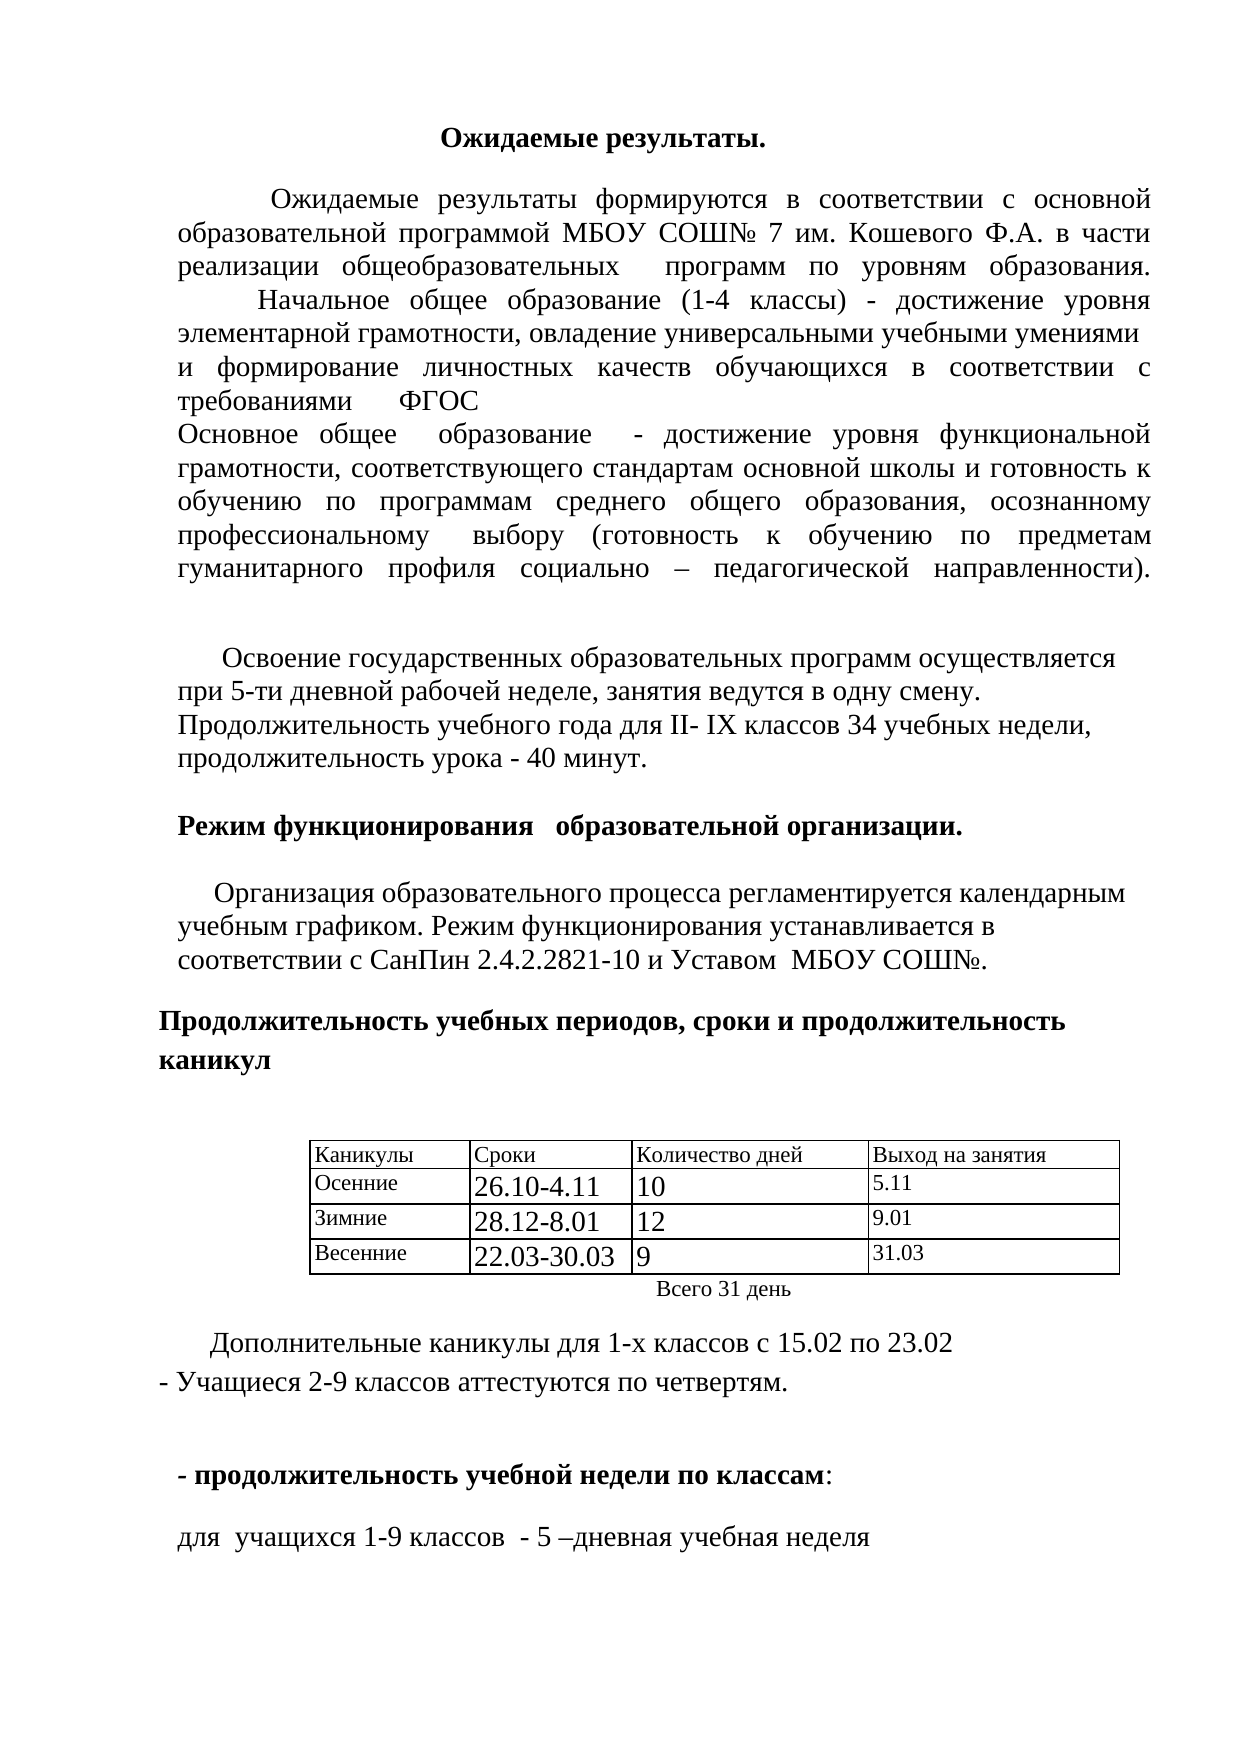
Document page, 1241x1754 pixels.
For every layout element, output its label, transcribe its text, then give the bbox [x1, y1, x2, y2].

table_cell 10 [633, 1169, 868, 1203]
list - Учащиеся 2-9 классов аттестуются по четвертям. [158, 1364, 1152, 1398]
table_header Выход на занятия [869, 1141, 1119, 1168]
table_cell 9.01 [869, 1205, 1119, 1238]
table_cell Зимние [311, 1205, 469, 1238]
table_cell 26.10-4.11 [471, 1169, 631, 1203]
text Всего 31 день [177, 1274, 1152, 1301]
table_cell 9 [633, 1240, 868, 1273]
text и формирование личностных качеств обучающихся в соответствии с требованиями ФГОС Основное общее образование - достижение уровня функциональной грамотности, соответствующего стандартам основной школы и готовность к обучению по программам среднего общего образования, осознанному профессиональному выбору (готовность к обучению по предметам гуманитарного профиля социально – педагогической направленности). [177, 349, 1152, 612]
text - продолжительность учебной недели по классам: [177, 1423, 1152, 1519]
list Дополнительные каникулы для 1-х классов с 15.02 по 23.02 [158, 1326, 1152, 1359]
table_cell 5.11 [869, 1169, 1119, 1203]
list Продолжительность учебных периодов, сроки и продолжительность каникул [158, 1003, 1152, 1114]
table_cell 28.12-8.01 [471, 1205, 631, 1238]
table_header Каникулы [311, 1141, 469, 1168]
table_cell Весенние [311, 1240, 469, 1273]
table_header Количество дней [633, 1141, 868, 1168]
table_header Сроки [471, 1141, 631, 1168]
table_cell Осенние [311, 1169, 469, 1203]
text Режим функционирования образовательной организации. Организация образовательного процесса регламентируется календарным учебным графиком. Режим функционирования устанавливается в соответствии с СанПин 2.4.2.2821-10 и Уставом МБОУ СОШ№. [177, 808, 1152, 1003]
table_cell 31.03 [869, 1240, 1119, 1273]
text Ожидаемые результаты формируются в соответствии с основной образовательной программой МБОУ СОШ№ 7 им. Кошевого Ф.А. в части реализации общеобразовательных программ по уровням образования. Начальное общее образование (1-4 классы) - достижение уровня элементарной грамотности, овладение универсальными учебными умениями [177, 181, 1152, 349]
text Освоение государственных образовательных программ осуществляется при 5-ти дневной рабочей неделе, занятия ведутся в одну смену. Продолжительность учебного года для II- IX классов 34 учебных недели, продолжительность урока - 40 минут. [177, 640, 1152, 774]
table_cell 22.03-30.03 [471, 1240, 631, 1273]
text Ожидаемые результаты. [177, 120, 1152, 181]
text для учащихся 1-9 классов - 5 –дневная учебная неделя [177, 1519, 1152, 1552]
table_cell 12 [633, 1205, 868, 1238]
